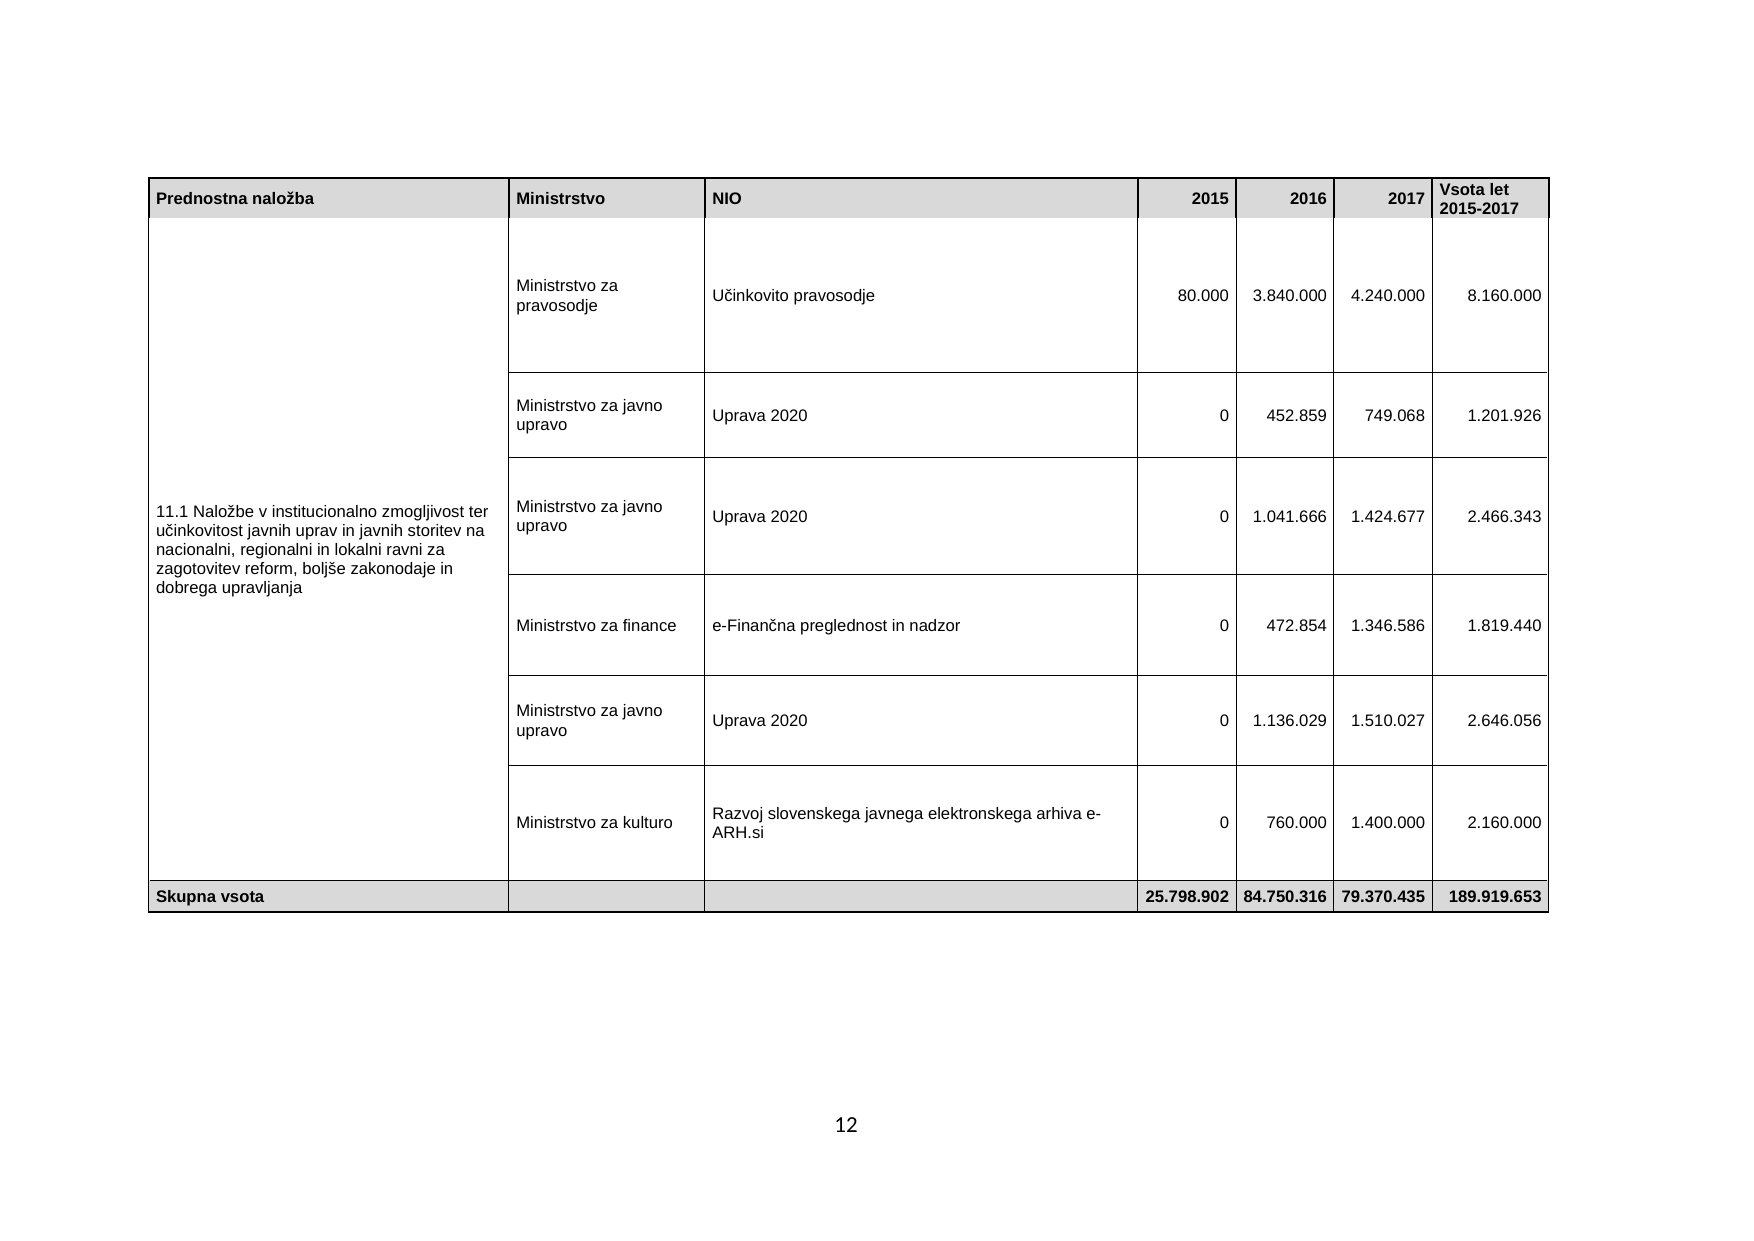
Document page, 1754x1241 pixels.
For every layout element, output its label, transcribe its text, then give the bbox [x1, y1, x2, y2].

table_cell 0 [1138, 458, 1236, 574]
table_cell Ministrstvo za pravosodje [509, 218, 704, 372]
table_cell 1.136.029 [1237, 676, 1333, 764]
table_cell 11.1 Naložbe v institucionalno zmogljivost ter učinkovitost javnih uprav in javnih storitev na nacionalni, regionalni in lokalni ravni za zagotovitev reform, boljše zakonodaje in dobrega upravljanja [149, 218, 508, 880]
table_cell 0 [1138, 575, 1236, 675]
table_cell Uprava 2020 [705, 458, 1137, 574]
table_cell Ministrstvo za javno upravo [509, 373, 704, 457]
table_cell 2.466.343 [1433, 457, 1548, 574]
table_cell Ministrstvo za javno upravo [509, 676, 704, 764]
table_cell 80.000 [1138, 218, 1236, 372]
table_cell Ministrstvo za kulturo [509, 766, 704, 880]
table_header Prednostna naložba [150, 179, 508, 218]
table_cell Uprava 2020 [705, 676, 1137, 764]
table_cell 1.819.440 [1433, 574, 1548, 675]
table_cell 1.400.000 [1334, 766, 1432, 880]
table_cell 79.370.435 [1334, 881, 1432, 911]
table_cell Učinkovito pravosodje [705, 218, 1137, 372]
table_cell 25.798.902 [1138, 881, 1236, 911]
table_cell [509, 881, 704, 911]
table_cell 2.160.000 [1433, 765, 1548, 880]
table_cell 3.840.000 [1237, 218, 1333, 372]
table_cell 8.160.000 [1433, 218, 1548, 372]
table_cell 2.646.056 [1433, 675, 1548, 764]
table_cell 0 [1138, 766, 1236, 880]
table_cell Razvoj slovenskega javnega elektronskega arhiva e-ARH.si [705, 766, 1137, 880]
table_header 2015 [1139, 179, 1235, 218]
table_cell 1.346.586 [1334, 575, 1432, 675]
table_cell Ministrstvo za javno upravo [509, 458, 704, 574]
table_cell 472.854 [1237, 575, 1333, 675]
table_cell e-Finančna preglednost in nadzor [705, 575, 1137, 675]
table_cell Ministrstvo za finance [509, 575, 704, 675]
table_cell 84.750.316 [1237, 881, 1333, 911]
table_cell 1.201.926 [1433, 372, 1548, 457]
table_cell 1.510.027 [1334, 676, 1432, 764]
table_cell 1.424.677 [1334, 458, 1432, 574]
table_cell Skupna vsota [149, 880, 508, 911]
table_cell 189.919.653 [1433, 880, 1548, 911]
table_cell 760.000 [1237, 766, 1333, 880]
table_cell 0 [1138, 373, 1236, 457]
table_cell 4.240.000 [1334, 218, 1432, 372]
table_header 2017 [1335, 179, 1431, 218]
table_header 2016 [1237, 179, 1333, 218]
table_header NIO [706, 179, 1137, 218]
table_cell 452.859 [1237, 373, 1333, 457]
table_cell 1.041.666 [1237, 458, 1333, 574]
table_cell Uprava 2020 [705, 373, 1137, 457]
table_cell 749.068 [1334, 373, 1432, 457]
table_header Ministrstvo [510, 179, 704, 218]
table_header Vsota let 2015-2017 [1433, 179, 1548, 218]
table_cell [705, 881, 1137, 911]
table_cell 0 [1138, 676, 1236, 764]
